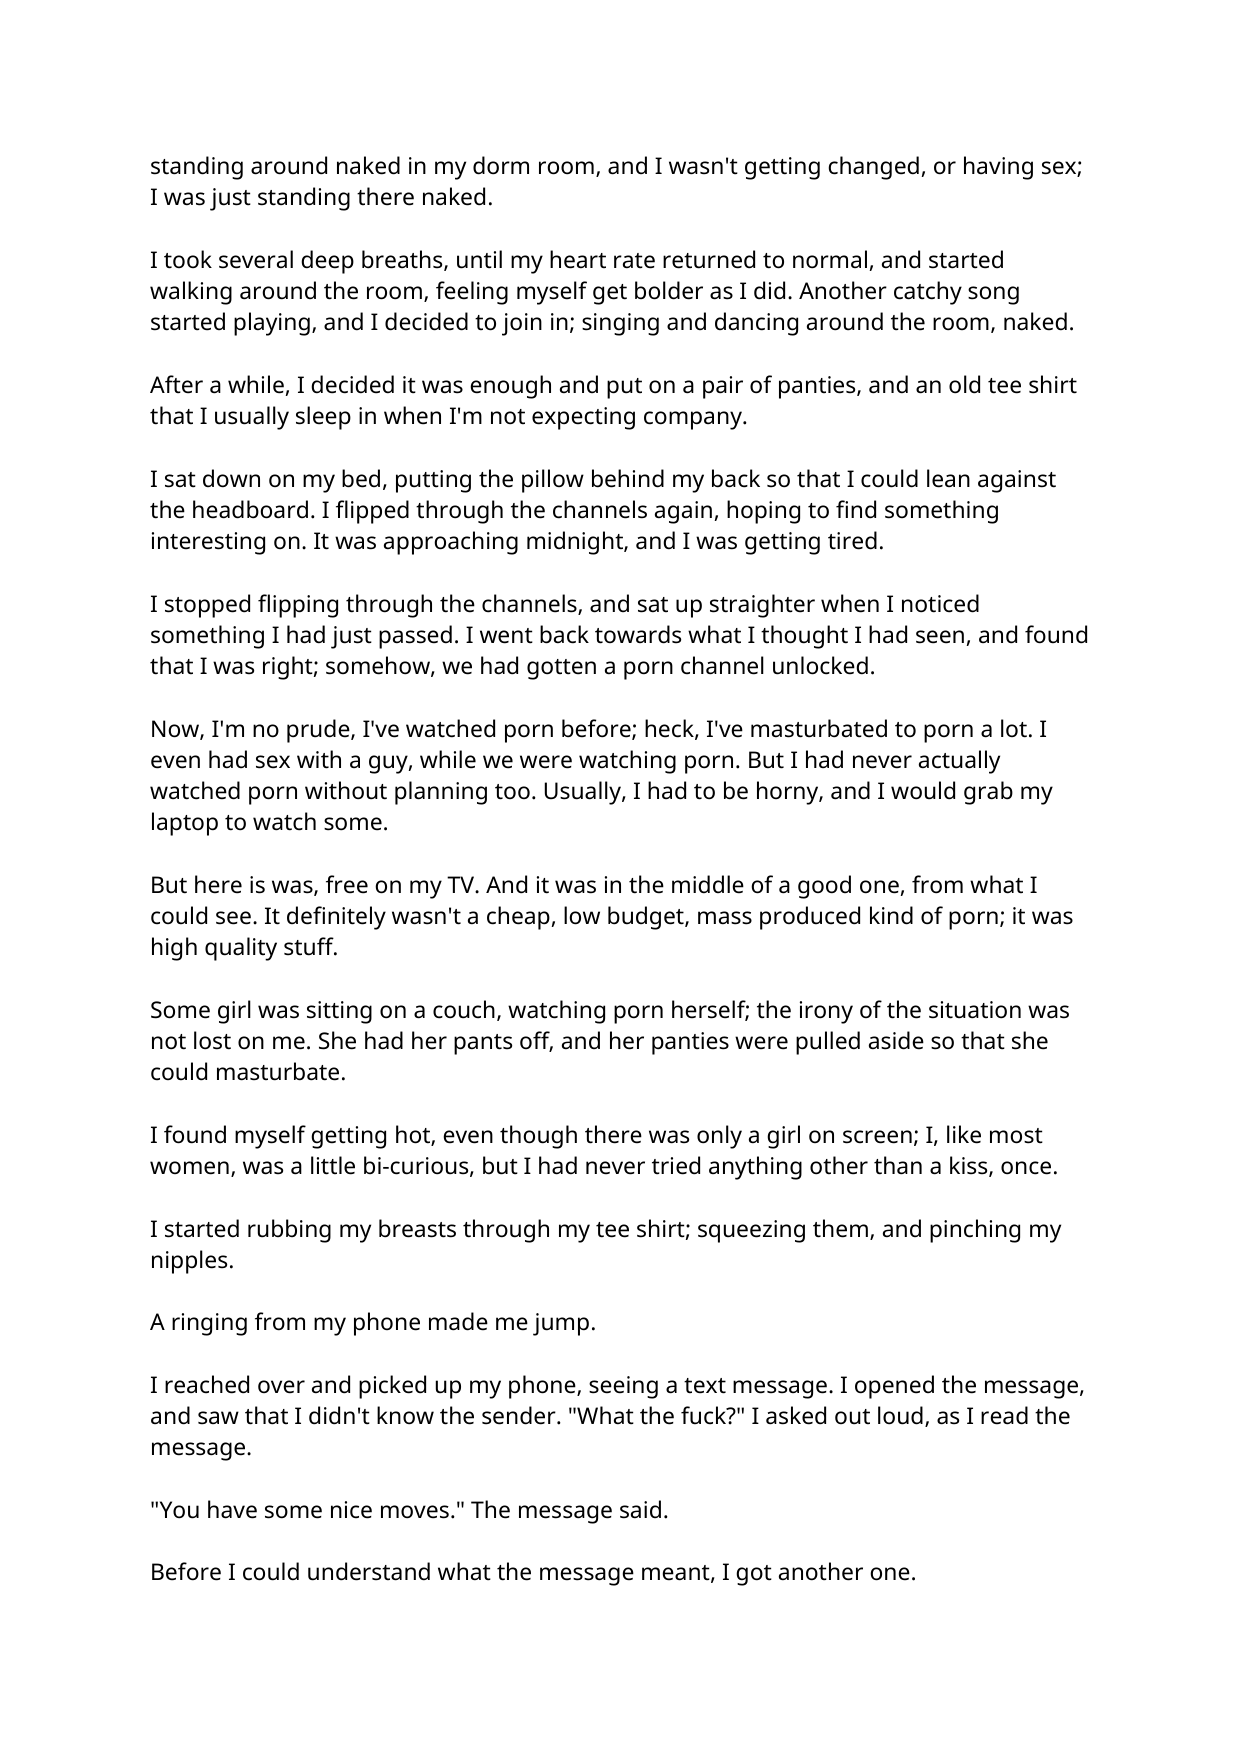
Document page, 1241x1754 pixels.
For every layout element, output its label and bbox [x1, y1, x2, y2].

text [150, 150, 1090, 1587]
